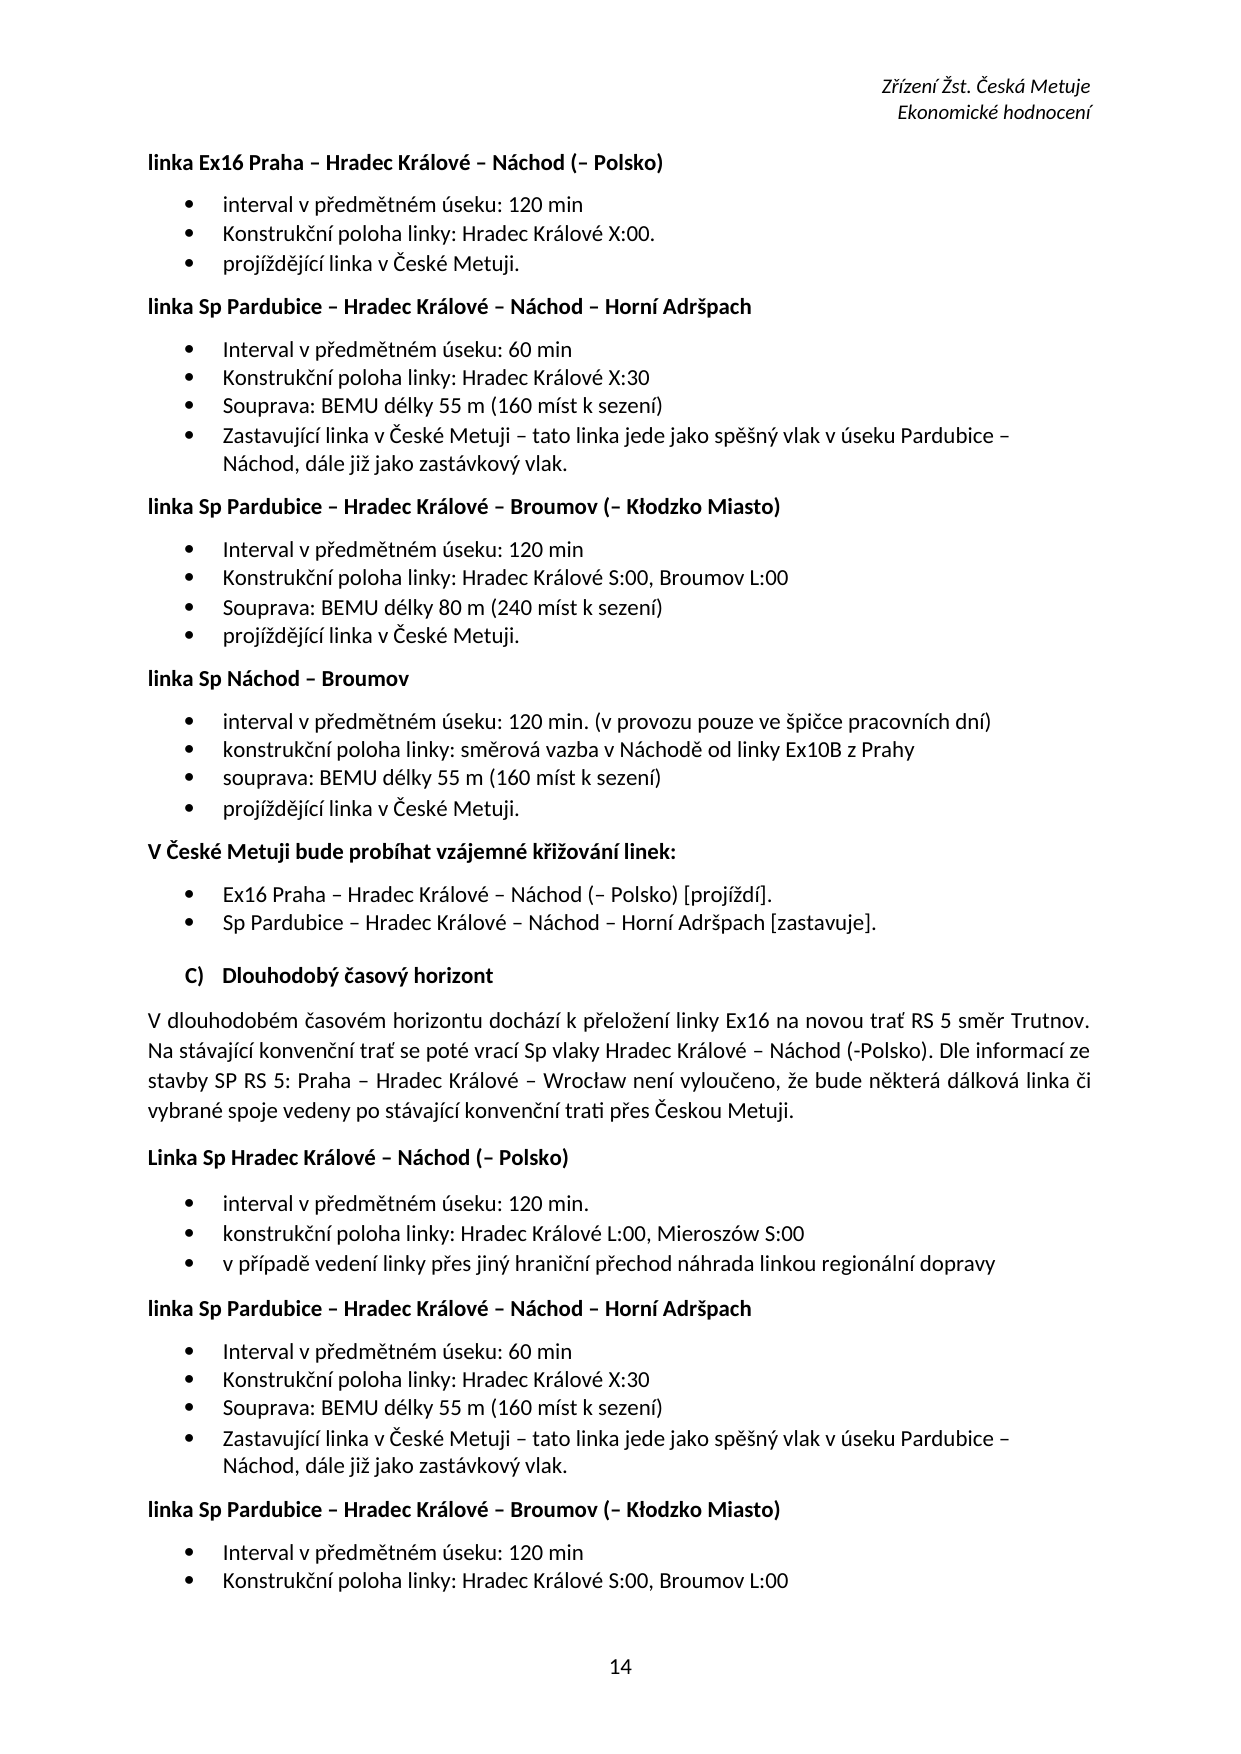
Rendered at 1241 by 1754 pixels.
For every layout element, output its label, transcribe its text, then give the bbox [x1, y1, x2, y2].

list Konstrukční poloha linky: Hradec Králové S:00, Broumov L:00 [185, 1566, 1093, 1594]
list v případě vedení linky přes jiný hraniční přechod náhrada linkou regionální dopravy [185, 1249, 1093, 1277]
list projíždějící linka v České Metuji. [185, 621, 1093, 649]
list konstrukční poloha linky: Hradec Králové L:00, Mieroszów S:00 [185, 1219, 1093, 1247]
list konstrukční poloha linky: směrová vazba v Náchodě od linky Ex10B z Prahy [185, 736, 1093, 763]
text linka Sp Pardubice – Hradec Králové – Broumov (– Kłodzko Miasto) [148, 1495, 1093, 1523]
list Souprava: BEMU délky 80 m (240 míst k sezení) [185, 593, 1093, 621]
list Souprava: BEMU délky 55 m (160 míst k sezení) [185, 391, 1093, 419]
list projíždějící linka v České Metuji. [185, 249, 1093, 277]
list souprava: BEMU délky 55 m (160 míst k sezení) [185, 763, 1093, 792]
text V dlouhodobém časovém horizontu dochází k přeložení linky Ex16 na novou trať RS 5 směr Trutnov. Na stávající konvenční trať se poté vrací Sp vlaky Hradec Králové – Náchod (-Polsko). Dle informací ze stavby SP RS 5: Praha – Hradec Králové – Wrocław není vyloučeno, že bude některá dálková linka či vybrané spoje vedeny po stávající konvenční trati přes Českou Metuji. [148, 1006, 1093, 1125]
text linka Sp Pardubice – Hradec Králové – Náchod – Horní Adršpach [148, 1294, 1093, 1322]
list Ex16 Praha – Hradec Králové – Náchod (– Polsko) [projíždí]. [185, 880, 1093, 908]
list projíždějící linka v České Metuji. [185, 794, 1093, 822]
text linka Sp Pardubice – Hradec Králové – Broumov (– Kłodzko Miasto) [148, 492, 1093, 520]
list Sp Pardubice – Hradec Králové – Náchod – Horní Adršpach [zastavuje]. [185, 908, 1093, 936]
list interval v předmětném úseku: 120 min. (v provozu pouze ve špičce pracovních dní) [185, 707, 1093, 736]
list Zastavující linka v České Metuji – tato linka jede jako spěšný vlak v úseku Pardubice – Náchod, dále již jako zastávkový vlak. [185, 1424, 1093, 1480]
list Zastavující linka v České Metuji – tato linka jede jako spěšný vlak v úseku Pardubice – Náchod, dále již jako zastávkový vlak. [185, 421, 1093, 477]
text V České Metuji bude probíhat vzájemné křižování linek: [148, 837, 1093, 865]
list Interval v předmětném úseku: 120 min [185, 1538, 1093, 1566]
list Interval v předmětném úseku: 60 min [185, 335, 1093, 363]
text Linka Sp Hradec Králové – Náchod (– Polsko) [148, 1143, 1093, 1172]
list Interval v předmětném úseku: 120 min [185, 535, 1093, 563]
list Konstrukční poloha linky: Hradec Králové S:00, Broumov L:00 [185, 563, 1093, 591]
list Souprava: BEMU délky 55 m (160 míst k sezení) [185, 1393, 1093, 1421]
text linka Sp Náchod – Broumov [148, 664, 1093, 692]
list Konstrukční poloha linky: Hradec Králové X:30 [185, 363, 1093, 391]
list Konstrukční poloha linky: Hradec Králové X:00. [185, 219, 1093, 247]
text linka Sp Pardubice – Hradec Králové – Náchod – Horní Adršpach [148, 292, 1093, 320]
list Dlouhodobý časový horizont [185, 961, 1093, 989]
list Konstrukční poloha linky: Hradec Králové X:30 [185, 1365, 1093, 1393]
list Interval v předmětném úseku: 60 min [185, 1337, 1093, 1365]
text linka Ex16 Praha – Hradec Králové – Náchod (– Polsko) [148, 148, 1093, 176]
list interval v předmětném úseku: 120 min. [185, 1189, 1093, 1217]
list interval v předmětném úseku: 120 min [185, 191, 1093, 219]
